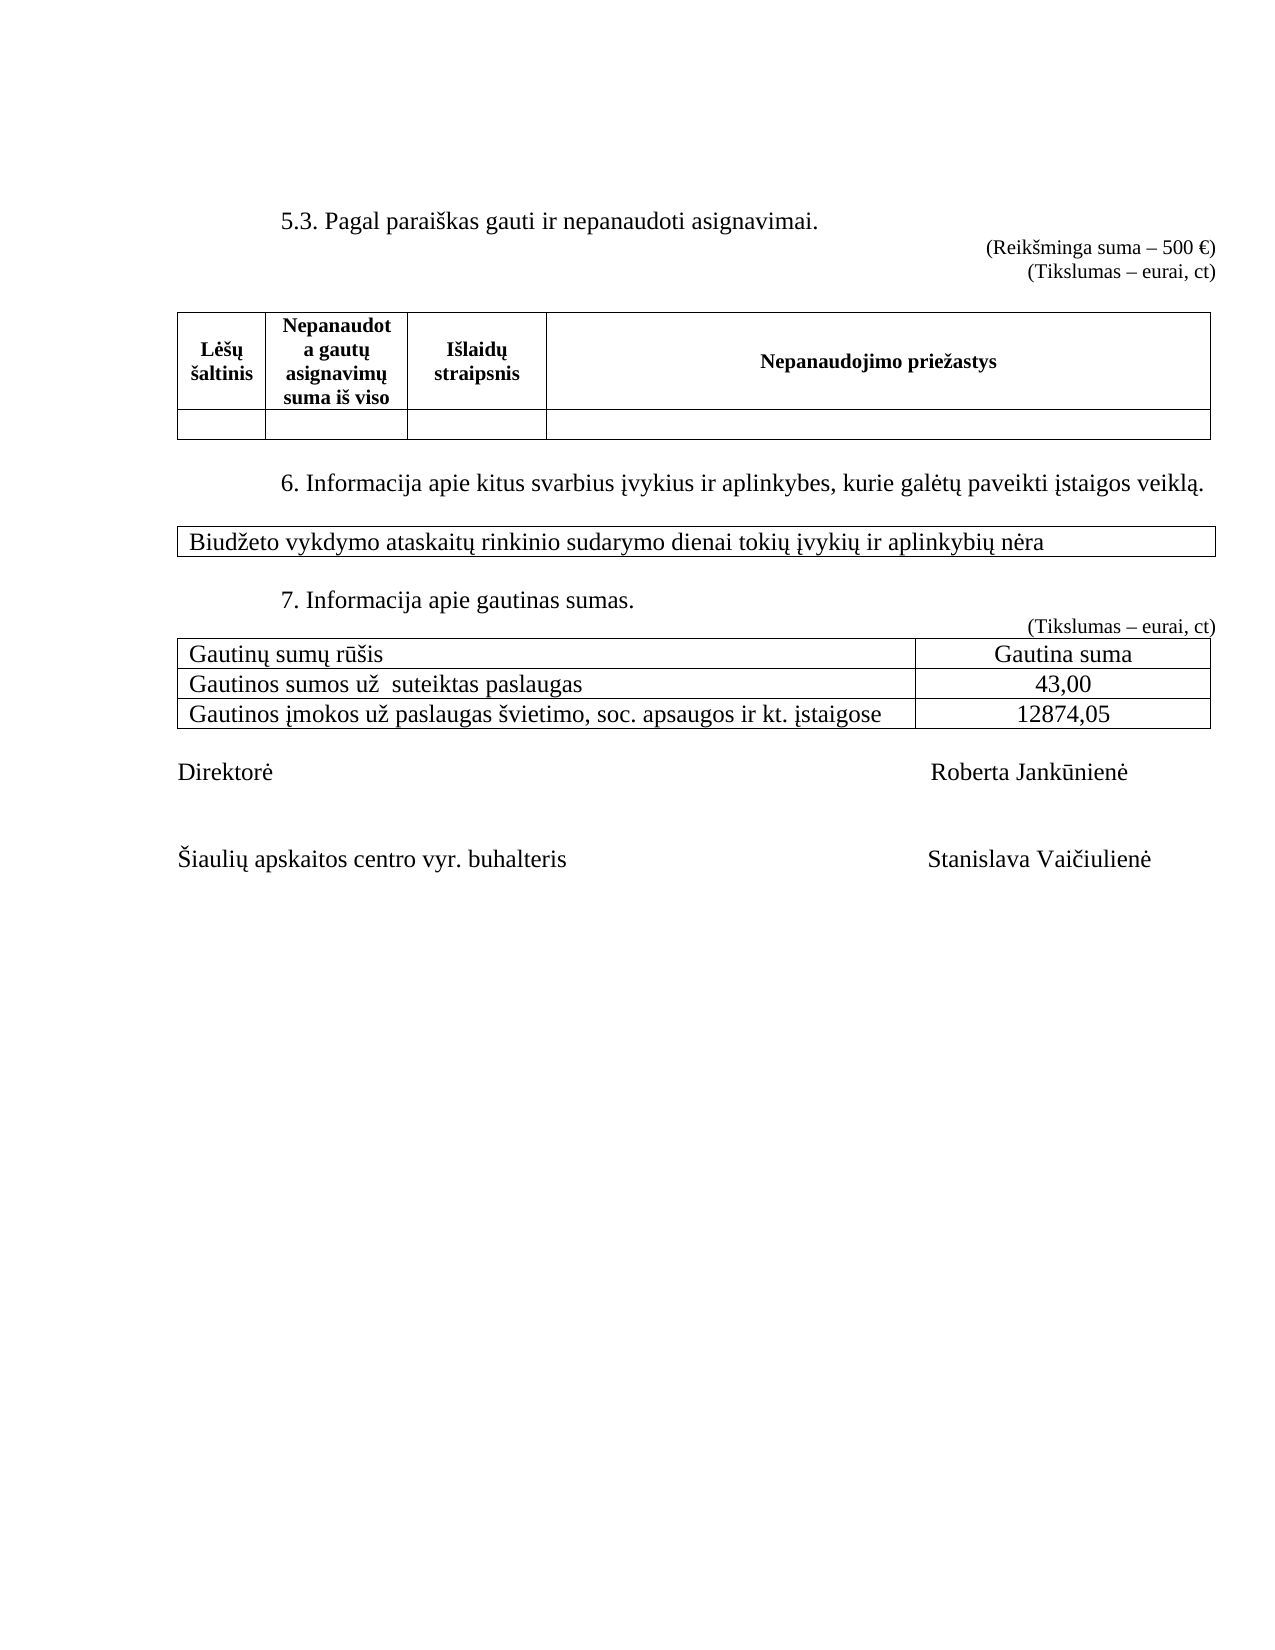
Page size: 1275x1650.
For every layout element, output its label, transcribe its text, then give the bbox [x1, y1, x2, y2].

text (Tikslumas – eurai, ct) [177, 614, 1216, 638]
text Šiaulių apskaitos centro vyr. buhalteris Stanislava Vaičiulienė [177, 844, 1216, 872]
table_cell [408, 410, 546, 439]
table_header Nepanaudota gautų asignavimų suma iš viso [266, 313, 407, 409]
table_cell [547, 410, 1210, 439]
table_cell Gautinos įmokos už paslaugas švietimo, soc. apsaugos ir kt. įstaigose [178, 699, 915, 728]
table_header Biudžeto vykdymo ataskaitų rinkinio sudarymo dienai tokių įvykių ir aplinkybių nėra [178, 527, 1215, 556]
table_header Išlaidų straipsnis [408, 313, 546, 409]
text Direktorė Roberta Jankūnienė [177, 757, 1216, 786]
table_cell [266, 410, 407, 439]
table_cell Gautinos sumos už suteiktas paslaugas [178, 669, 915, 698]
table_header Lėšų šaltinis [178, 313, 265, 409]
text 6. Informacija apie kitus svarbius įvykius ir aplinkybes, kurie galėtų paveikti įstaigos veiklą. [177, 468, 1216, 497]
text (Reikšminga suma – 500 €) [177, 235, 1216, 259]
table_header Gautina suma [916, 639, 1210, 668]
text (Tikslumas – eurai, ct) [177, 259, 1216, 283]
table_cell 43,00 [916, 669, 1210, 698]
table_cell 12874,05 [916, 699, 1210, 728]
text 7. Informacija apie gautinas sumas. [177, 586, 1216, 614]
table_cell [178, 410, 265, 439]
table_header Gautinų sumų rūšis [178, 639, 915, 668]
text 5.3. Pagal paraiškas gauti ir nepanaudoti asignavimai. [177, 206, 1216, 235]
table_header Nepanaudojimo priežastys [547, 313, 1210, 409]
